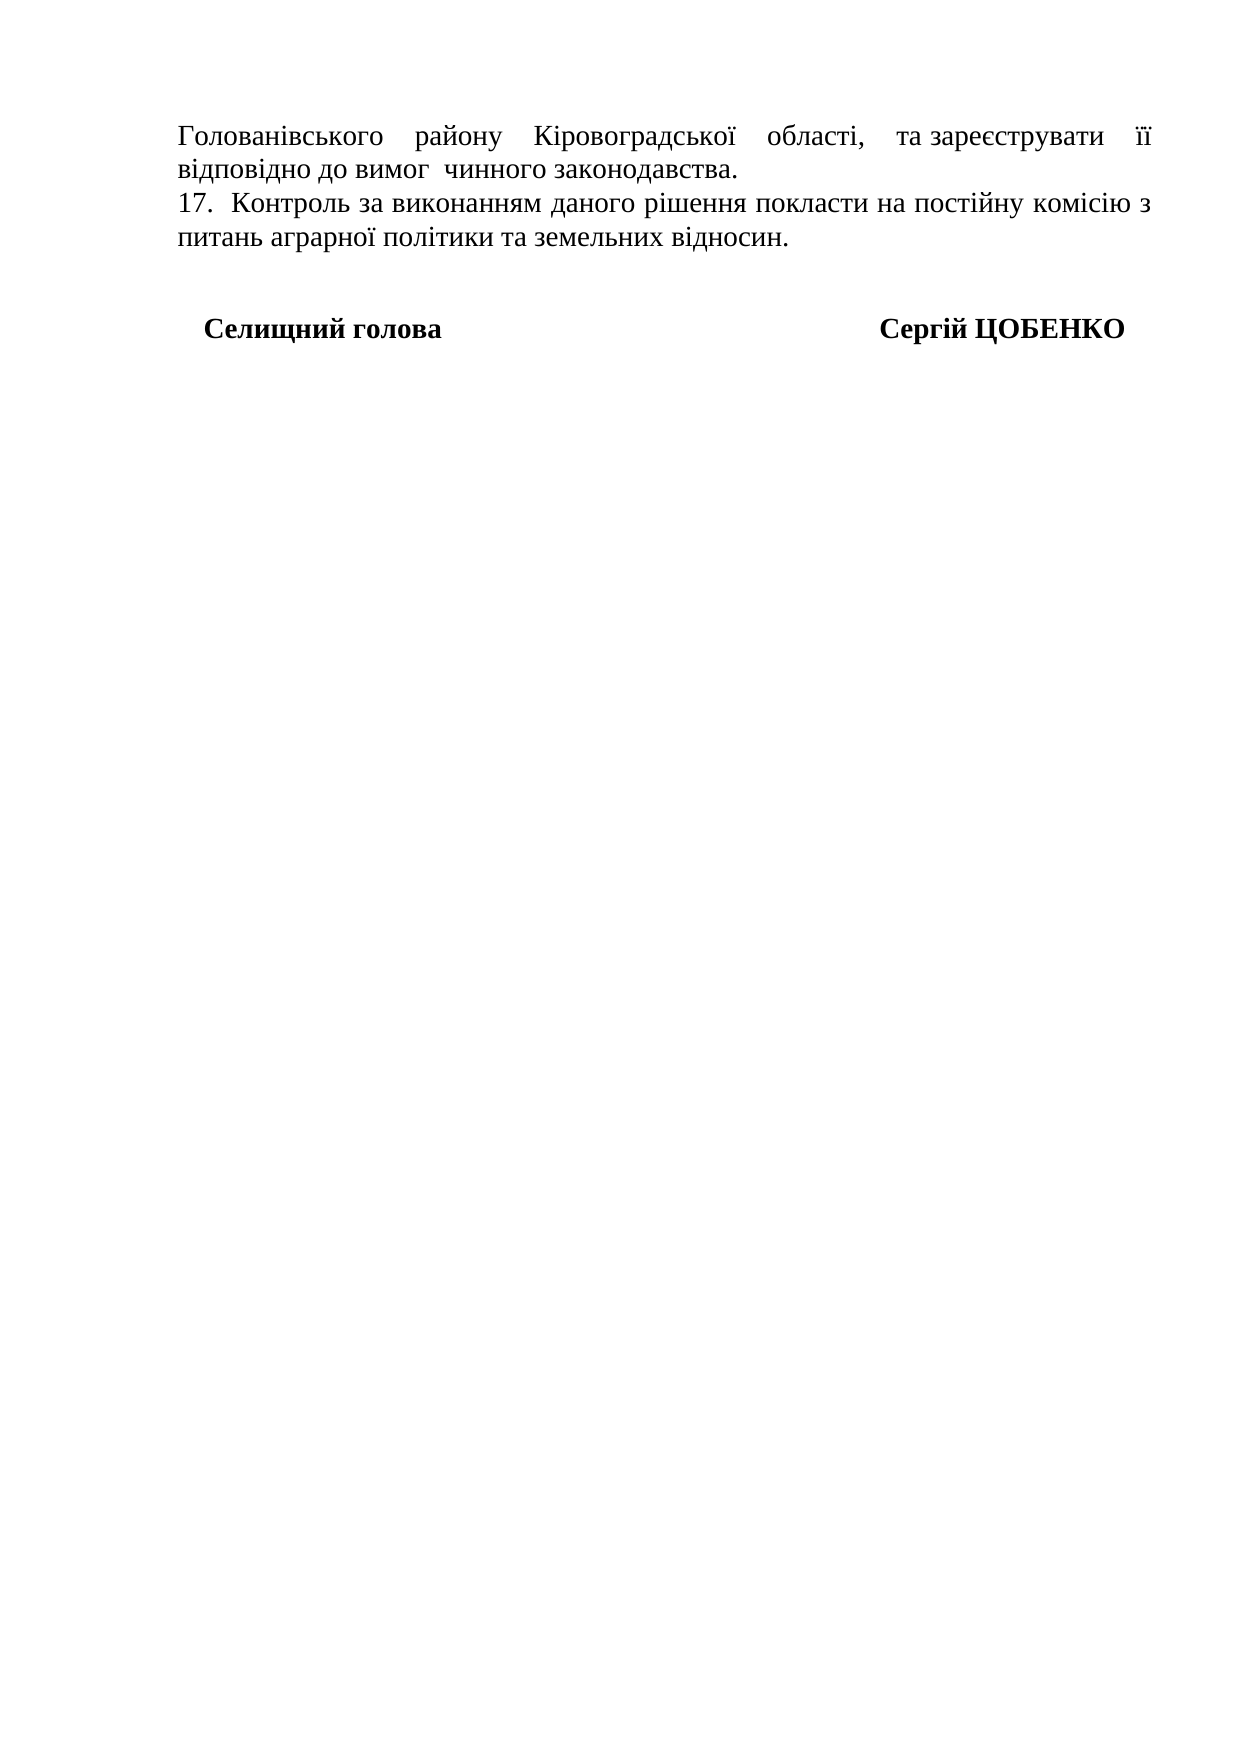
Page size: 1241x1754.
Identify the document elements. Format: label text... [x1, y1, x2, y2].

text 17. Контроль за виконанням даного рішення покласти на постійну комісію з питань аграрної політики та земельних відносин. [177, 185, 1152, 252]
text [177, 118, 1152, 185]
text Селищний голова Сергій ЦОБЕНКО [177, 312, 1152, 345]
